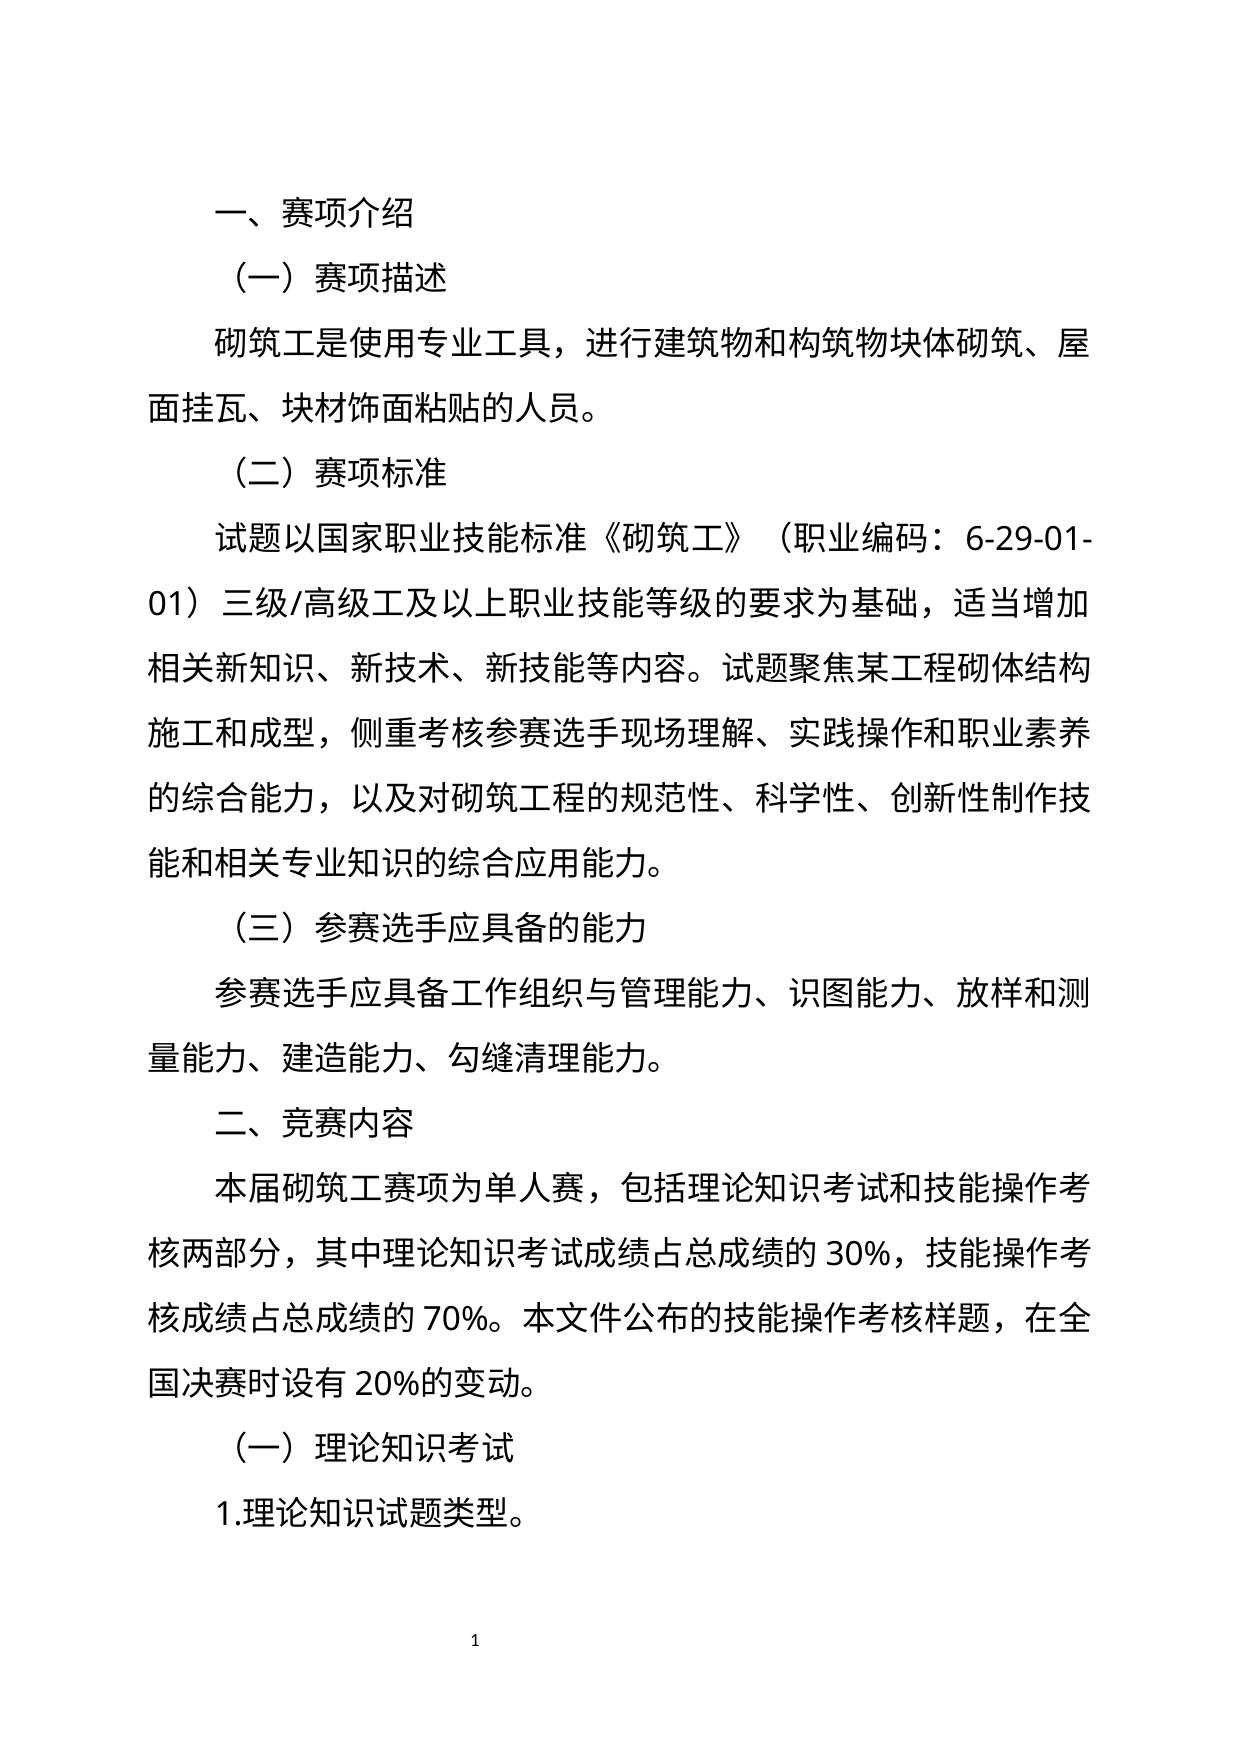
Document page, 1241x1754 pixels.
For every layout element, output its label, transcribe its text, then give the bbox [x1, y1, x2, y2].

text （三）参赛选手应具备的能力 [148, 893, 1093, 958]
text 二、竞赛内容 [148, 1088, 1093, 1153]
text （二）赛项标准 [148, 438, 1093, 503]
text 一、赛项介绍 [148, 178, 1093, 243]
text 本届砌筑工赛项为单人赛，包括理论知识考试和技能操作考核两部分，其中理论知识考试成绩占总成绩的30%，技能操作考核成绩占总成绩的70%。本文件公布的技能操作考核样题，在全国决赛时设有20%的变动。 [148, 1153, 1093, 1413]
text 砌筑工是使用专业工具，进行建筑物和构筑物块体砌筑、屋面挂瓦、块材饰面粘贴的人员。 [148, 308, 1093, 438]
text （一）赛项描述 [148, 243, 1093, 308]
text （一）理论知识考试 [148, 1413, 1093, 1478]
text 参赛选手应具备工作组织与管理能力、识图能力、放样和测量能力、建造能力、勾缝清理能力。 [148, 958, 1093, 1088]
text 1.理论知识试题类型。 [148, 1478, 1093, 1543]
text 试题以国家职业技能标准《砌筑工》（职业编码：6-29-01-01）三级/高级工及以上职业技能等级的要求为基础，适当增加相关新知识、新技术、新技能等内容。试题聚焦某工程砌体结构施工和成型，侧重考核参赛选手现场理解、实践操作和职业素养的综合能力，以及对砌筑工程的规范性、科学性、创新性制作技能和相关专业知识的综合应用能力。 [148, 503, 1093, 893]
